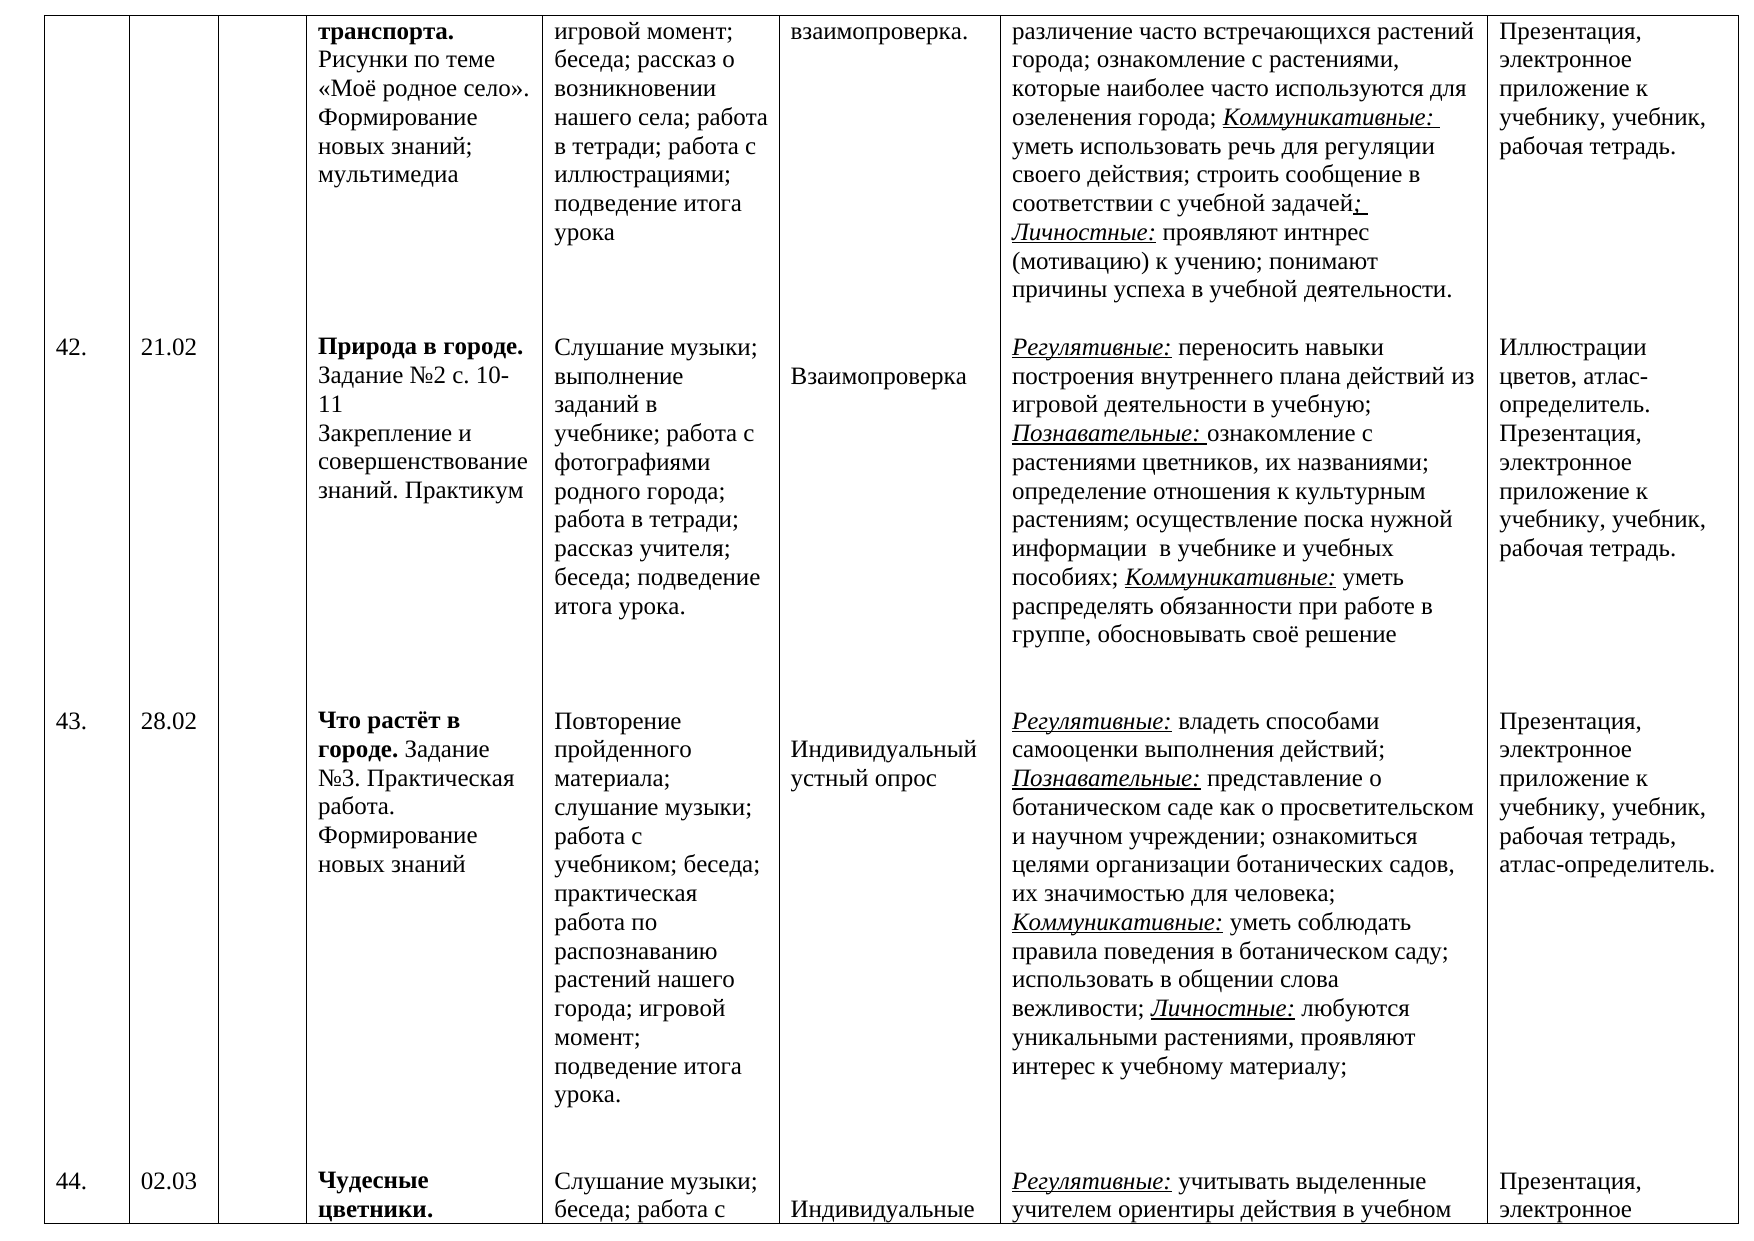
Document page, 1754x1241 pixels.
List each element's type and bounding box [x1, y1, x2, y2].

table_cell [780, 16, 1000, 1223]
table_cell [1488, 16, 1738, 1223]
table_cell [130, 16, 218, 1223]
table_cell [1001, 16, 1487, 1223]
table_cell [307, 16, 542, 1223]
table_cell [45, 16, 129, 1223]
table_cell [543, 16, 779, 1223]
table_cell [219, 16, 306, 1223]
